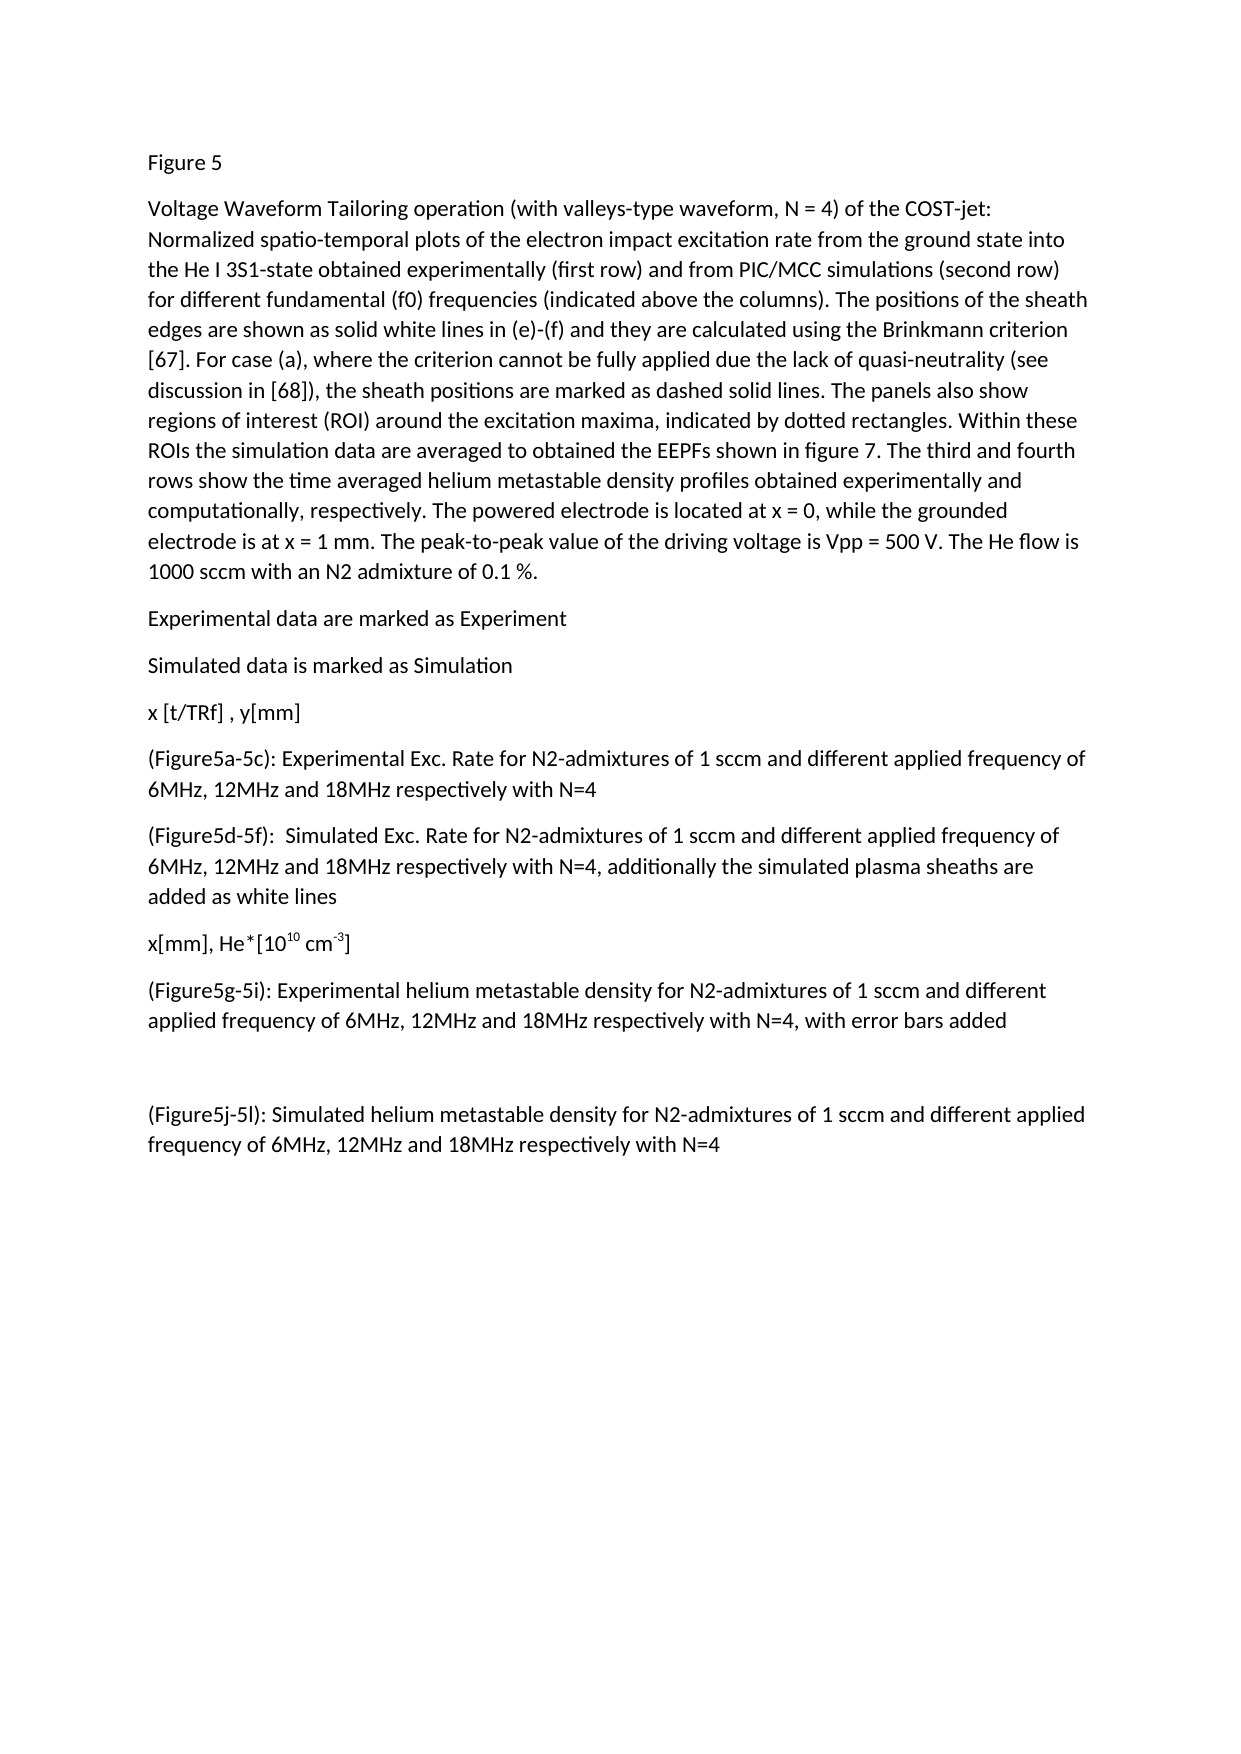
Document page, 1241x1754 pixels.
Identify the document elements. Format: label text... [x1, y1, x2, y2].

text Simulated data is marked as Simulation [148, 651, 1093, 679]
text (Figure5a-5c): Experimental Exc. Rate for N2-admixtures of 1 sccm and different applied frequency of 6MHz, 12MHz and 18MHz respectively with N=4 [148, 744, 1093, 803]
text x[mm], He*[1010 cm-3] [148, 929, 1093, 957]
text Voltage Waveform Tailoring operation (with valleys-type waveform, N = 4) of the COST-jet: Normalized spatio-temporal plots of the electron impact excitation rate from the ground state into the He I 3S1-state obtained experimentally (first row) and from PIC/MCC simulations (second row) for different fundamental (f0) frequencies (indicated above the columns). The positions of the sheath edges are shown as solid white lines in (e)-(f) and they are calculated using the Brinkmann criterion [67]. For case (a), where the criterion cannot be fully applied due the lack of quasi-neutrality (see discussion in [68]), the sheath positions are marked as dashed solid lines. The panels also show regions of interest (ROI) around the excitation maxima, indicated by dotted rectangles. Within these ROIs the simulation data are averaged to obtained the EEPFs shown in figure 7. The third and fourth rows show the time averaged helium metastable density profiles obtained experimentally and computationally, respectively. The powered electrode is located at x = 0, while the grounded electrode is at x = 1 mm. The peak-to-peak value of the driving voltage is Vpp = 500 V. The He flow is 1000 sccm with an N2 admixture of 0.1 %. [148, 194, 1093, 585]
text Figure 5 [148, 148, 1093, 176]
text x [t/TRf] , y[mm] [148, 698, 1093, 726]
text (Figure5d-5f): Simulated Exc. Rate for N2-admixtures of 1 sccm and different applied frequency of 6MHz, 12MHz and 18MHz respectively with N=4, additionally the simulated plasma sheaths are added as white lines [148, 822, 1093, 910]
text (Figure5j-5l): Simulated helium metastable density for N2-admixtures of 1 sccm and different applied frequency of 6MHz, 12MHz and 18MHz respectively with N=4 [148, 1100, 1093, 1158]
text (Figure5g-5i): Experimental helium metastable density for N2-admixtures of 1 sccm and different applied frequency of 6MHz, 12MHz and 18MHz respectively with N=4, with error bars added [148, 976, 1093, 1034]
text Experimental data are marked as Experiment [148, 604, 1093, 632]
